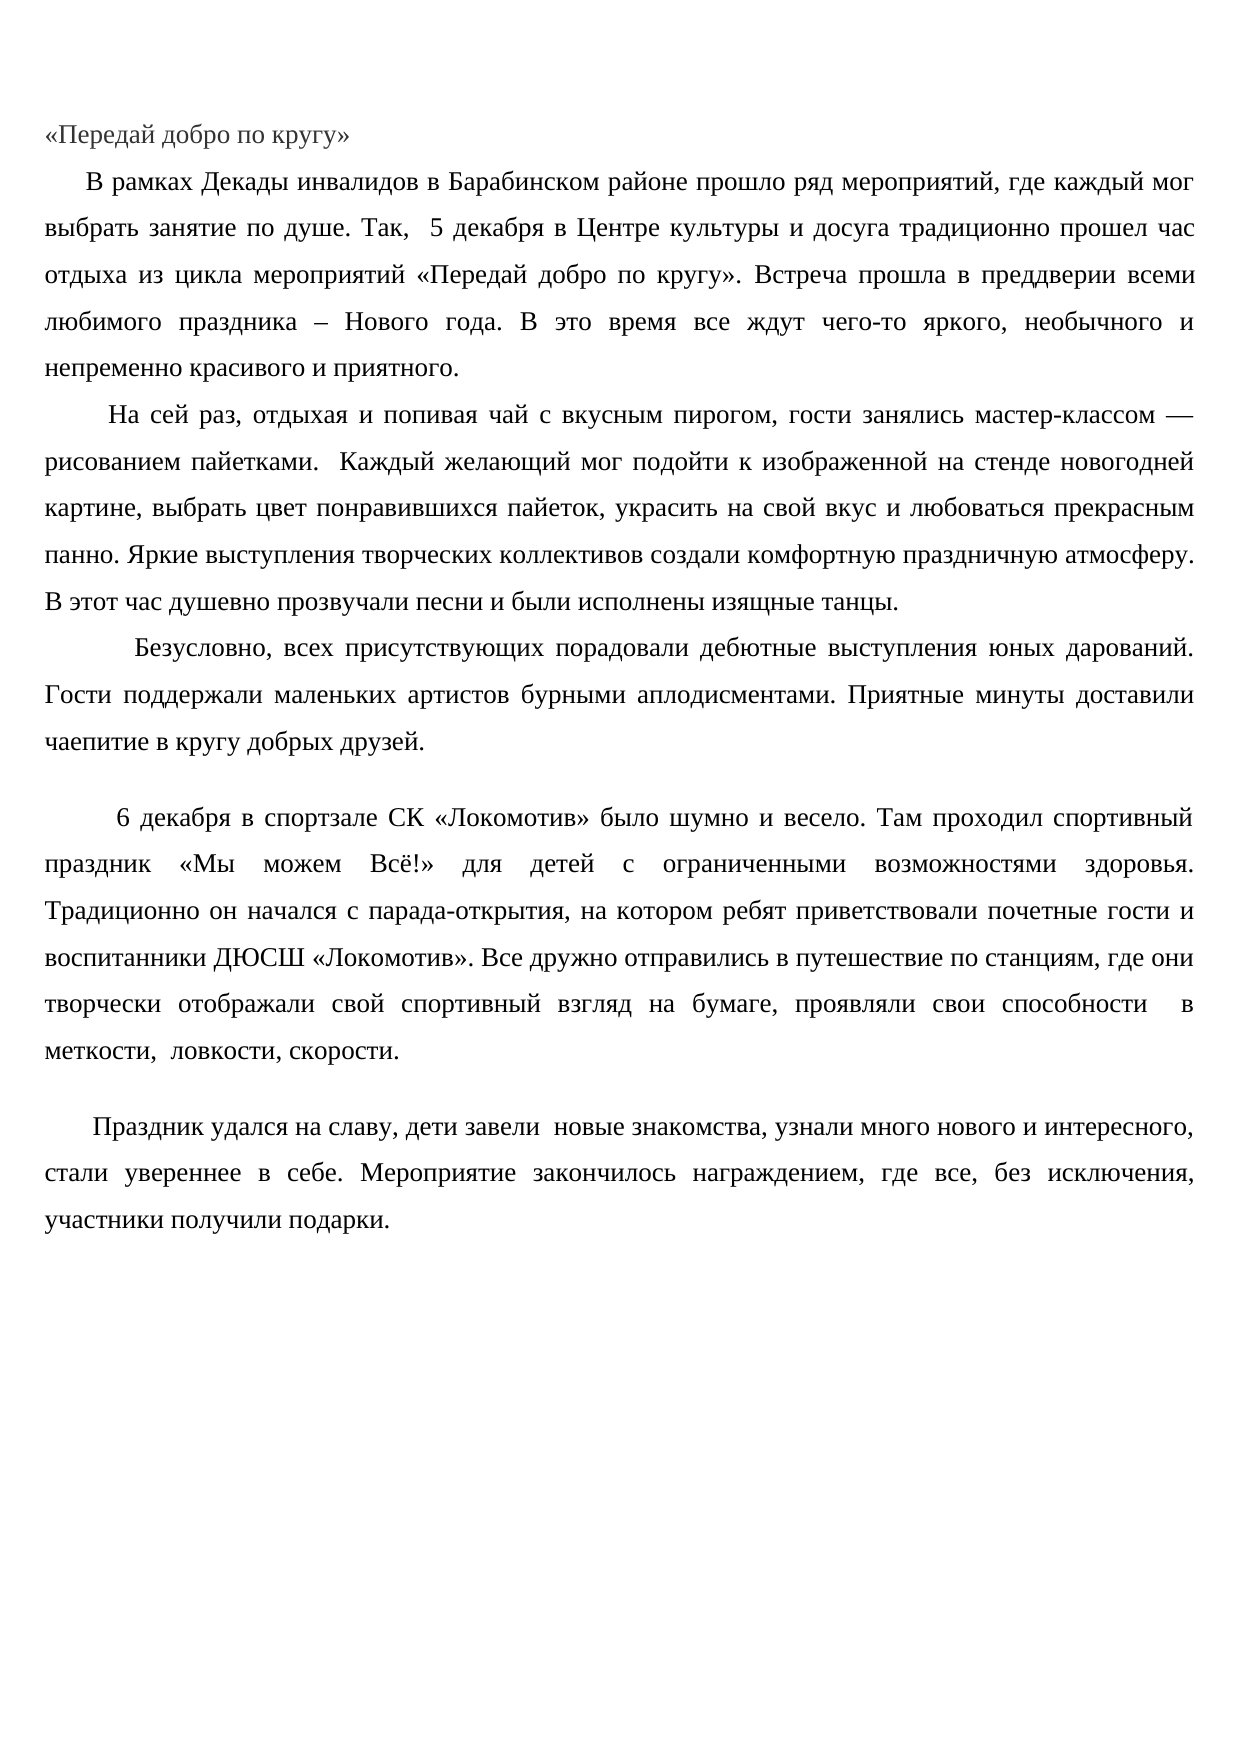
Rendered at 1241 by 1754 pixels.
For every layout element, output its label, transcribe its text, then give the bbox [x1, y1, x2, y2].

text Безусловно, всех присутствующих порадовали дебютные выступления юных дарований. Гости поддержали маленьких артистов бурными аплодисментами. Приятные минуты доставили чаепитие в кругу добрых друзей. [44, 631, 1196, 756]
text Праздник удался на славу, дети завели новые знакомства, узнали много нового и интересного, стали увереннее в себе. Мероприятие закончилось награждением, где все, без исключения, участники получили подарки. [44, 1110, 1196, 1234]
text «Передай добро по кругу» [44, 118, 1196, 149]
text 6 декабря в спортзале СК «Локомотив» было шумно и весело. Там проходил спортивный праздник «Мы можем Всё!» для детей с ограниченными возможностями здоровья. Традиционно он начался с парада-открытия, на котором ребят приветствовали почетные гости и воспитанники ДЮСШ «Локомотив». Все дружно отправились в путешествие по станциям, где они творчески отображали свой спортивный взгляд на бумаге, проявляли свои способности в меткости, ловкости, скорости. [44, 801, 1196, 1065]
text На сей раз, отдыхая и попивая чай с вкусным пирогом, гости занялись мастер-классом — рисованием пайетками. Каждый желающий мог подойти к изображенной на стенде новогодней картине, выбрать цвет понравившихся пайеток, украсить на свой вкус и любоваться прекрасным панно. Яркие выступления творческих коллективов создали комфортную праздничную атмосферу. В этот час душевно прозвучали песни и были исполнены изящные танцы. [44, 398, 1196, 616]
text В рамках Декады инвалидов в Барабинском районе прошло ряд мероприятий, где каждый мог выбрать занятие по душе. Так, 5 декабря в Центре культуры и досуга традиционно прошел час отдыха из цикла мероприятий «Передай добро по кругу». Встреча прошла в преддверии всеми любимого праздника – Нового года. В это время все ждут чего-то яркого, необычного и непременно красивого и приятного. [44, 165, 1196, 383]
